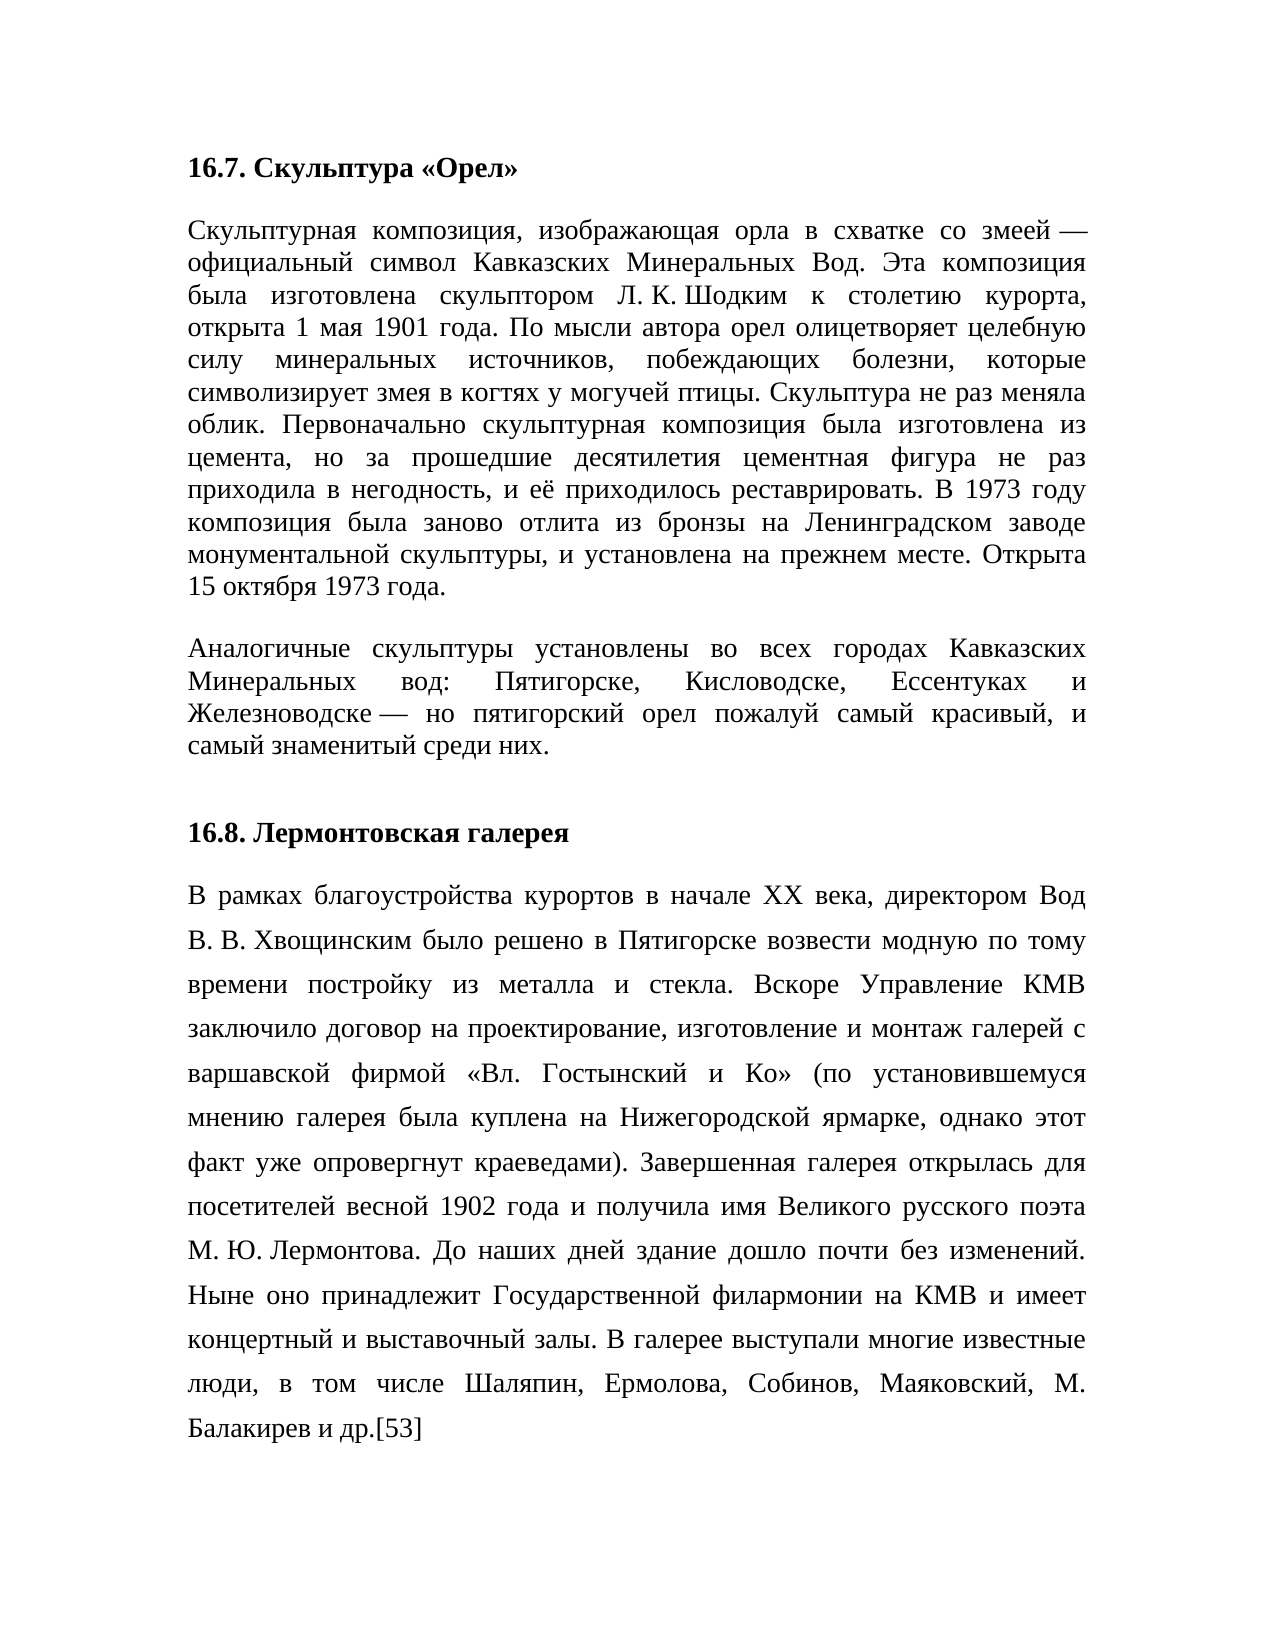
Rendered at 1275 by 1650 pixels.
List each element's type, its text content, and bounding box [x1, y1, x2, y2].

text Скульптурная композиция, изображающая орла в схватке со змеей — официальный символ Кавказских Минеральных Вод. Эта композиция была изготовлена скульптором Л. К. Шодким к столетию курорта, открыта 1 мая 1901 года. По мысли автора орел олицетворяет целебную силу минеральных источников, побеждающих болезни, которые символизирует змея в когтях у могучей птицы. Скульптура не раз меняла облик. Первоначально скульптурная композиция была изготовлена из цемента, но за прошедшие десятилетия цементная фигура не раз приходила в негодность, и её приходилось реставрировать. В 1973 году композиция была заново отлита из бронзы на Ленинградском заводе монументальной скульптуры, и установлена на прежнем месте. Открыта 15 октября 1973 года. [187, 213, 1087, 602]
list 16.8. Лермонтовская галерея [187, 815, 1087, 849]
text Аналогичные скульптуры установлены во всех городах Кавказских Минеральных вод: Пятигорске, Кисловодске, Ессентуках и Железноводске — но пятигорский орел пожалуй самый красивый, и самый знаменитый среди них. [187, 631, 1087, 761]
list 16.7. Скульптура «Орел» [187, 150, 1087, 183]
text В рамках благоустройства курортов в начале XX века, директором Вод В. В. Хвощинским было решено в Пятигорске возвести модную по тому времени постройку из металла и стекла. Вскоре Управление КМВ заключило договор на проектирование, изготовление и монтаж галерей с варшавской фирмой «Вл. Гостынский и Ко» (по установившемуся мнению галерея была куплена на Нижегородской ярмарке, однако этот факт уже опровергнут краеведами). Завершенная галерея открылась для посетителей весной 1902 года и получила имя Великого русского поэта М. Ю. Лермонтова. До наших дней здание дошло почти без изменений. Ныне оно принадлежит Государственной филармонии на КМВ и имеет концертный и выставочный залы. В галерее выступали многие известные люди, в том числе Шаляпин, Ермолова, Собинов, Маяковский, М. Балакирев и др.[53] [187, 878, 1087, 1455]
